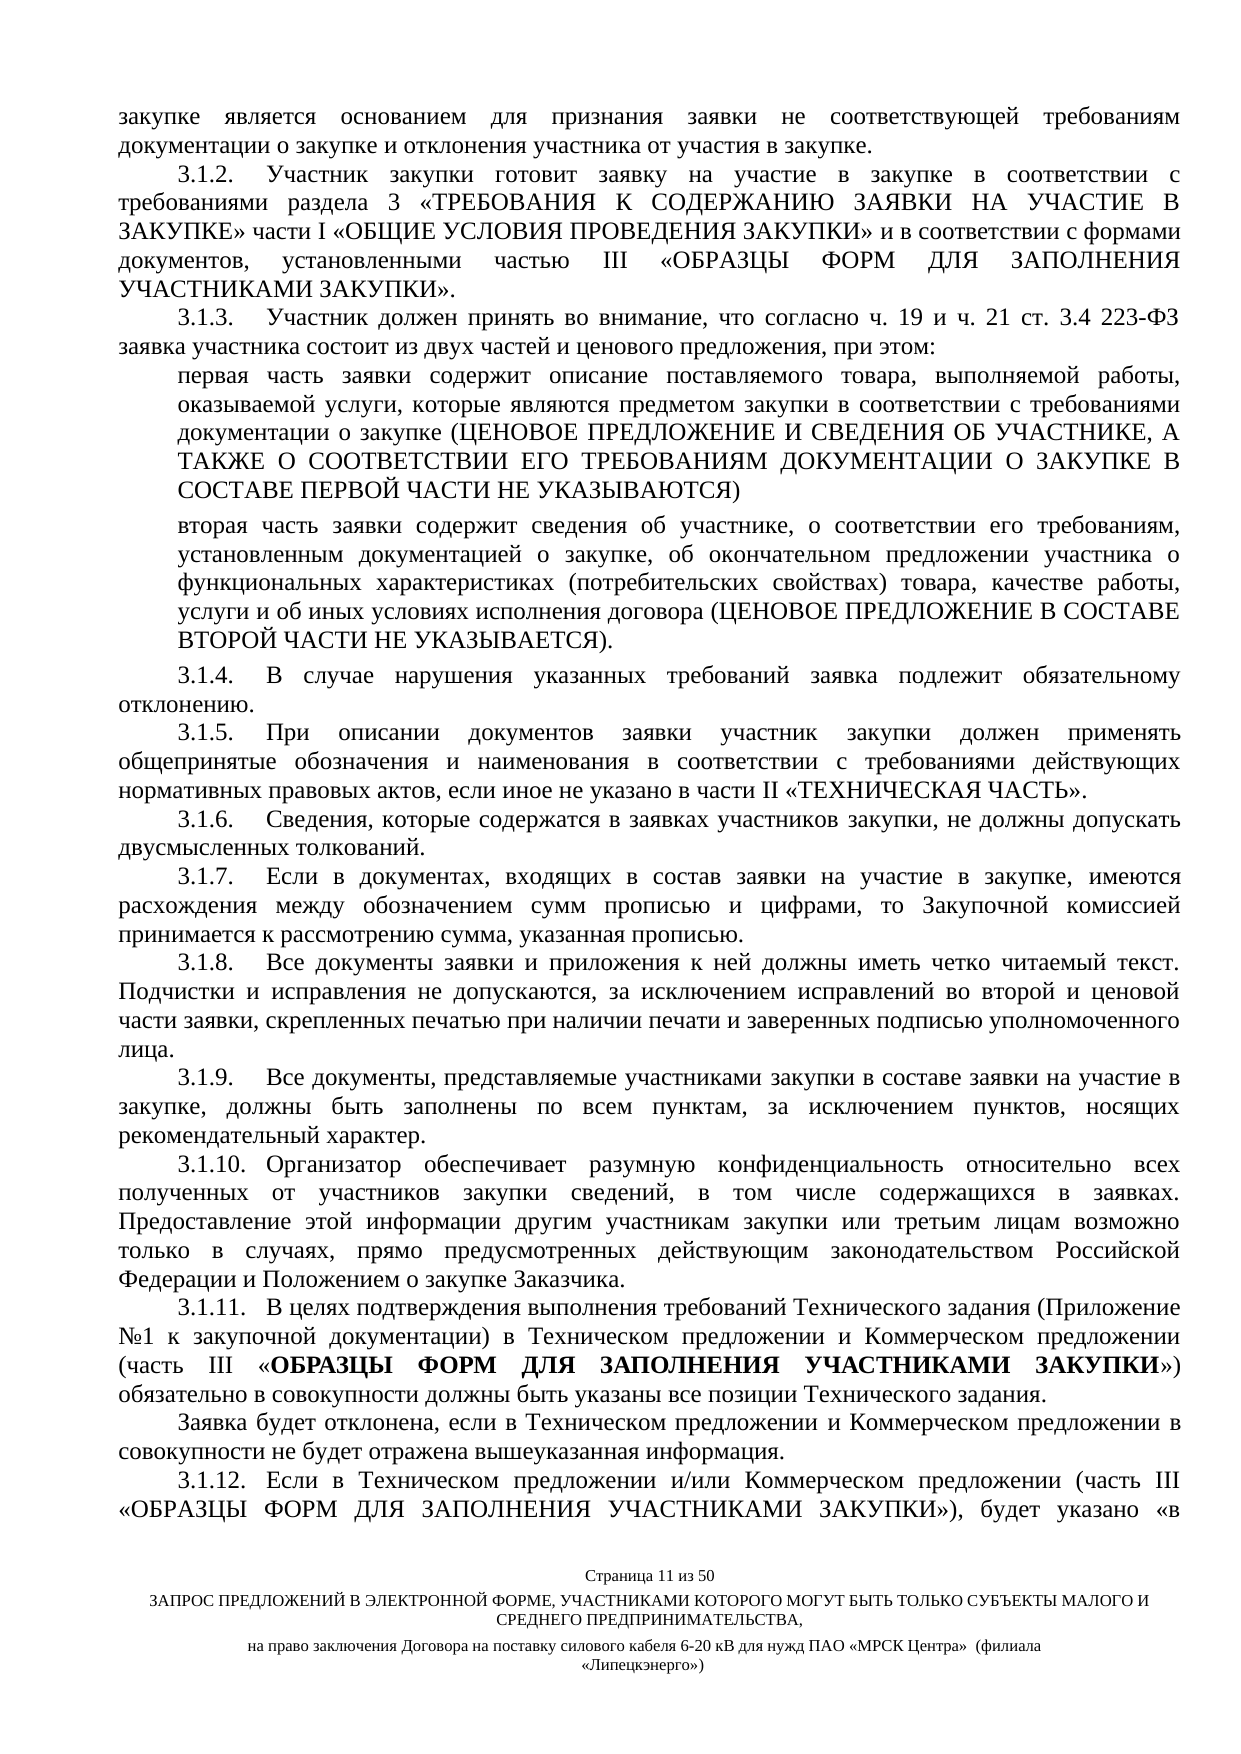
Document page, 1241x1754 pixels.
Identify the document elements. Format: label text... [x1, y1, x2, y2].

text вторая часть заявки содержит сведения об участнике, о соответствии его требованиям, установленным документацией о закупке, об окончательном предложении участника о функциональных характеристиках (потребительских свойствах) товара, качестве работы, услуги и об иных условиях исполнения договора (ЦЕНОВОЕ ПРЕДЛОЖЕНИЕ В СОСТАВЕ ВТОРОЙ ЧАСТИ НЕ УКАЗЫВАЕТСЯ). [177, 510, 1181, 654]
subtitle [118, 101, 1181, 159]
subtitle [118, 1465, 1181, 1522]
subtitle Заявка будет отклонена, если в Техническом предложении и Коммерческом предложении в совокупности не будет отражена вышеуказанная информация. [118, 1407, 1181, 1465]
subtitle Участник должен принять во внимание, что согласно ч. 19 и ч. 21 ст. 3.4 223-ФЗ заявка участника состоит из двух частей и ценового предложения, при этом: [118, 302, 1181, 360]
subtitle Все документы, представляемые участниками закупки в составе заявки на участие в закупке, должны быть заполнены по всем пунктам, за исключением пунктов, носящих рекомендательный характер. [118, 1062, 1181, 1149]
subtitle Организатор обеспечивает разумную конфиденциальность относительно всех полученных от участников закупки сведений, в том числе содержащихся в заявках. Предоставление этой информации другим участникам закупки или третьим лицам возможно только в случаях, прямо предусмотренных действующим законодательством Российской Федерации и Положением о закупке Заказчика. [118, 1149, 1181, 1292]
subtitle Сведения, которые содержатся в заявках участников закупки, не должны допускать двусмысленных толкований. [118, 804, 1181, 861]
subtitle В случае нарушения указанных требований заявка подлежит обязательному отклонению. [118, 660, 1181, 717]
subtitle При описании документов заявки участник закупки должен применять общепринятые обозначения и наименования в соответствии с требованиями действующих нормативных правовых актов, если иное не указано в части II «ТЕХНИЧЕСКАЯ ЧАСТЬ». [118, 717, 1181, 804]
subtitle Все документы заявки и приложения к ней должны иметь четко читаемый текст. Подчистки и исправления не допускаются, за исключением исправлений во второй и ценовой части заявки, скрепленных печатью при наличии печати и заверенных подписью уполномоченного лица. [118, 947, 1181, 1062]
text первая часть заявки содержит описание поставляемого товара, выполняемой работы, оказываемой услуги, которые являются предметом закупки в соответствии с требованиями документации о закупке (ЦЕНОВОЕ ПРЕДЛОЖЕНИЕ И СВЕДЕНИЯ ОБ УЧАСТНИКЕ, А ТАКЖЕ О СООТВЕТСТВИИ ЕГО ТРЕБОВАНИЯМ ДОКУМЕНТАЦИИ О ЗАКУПКЕ В СОСТАВЕ ПЕРВОЙ ЧАСТИ НЕ УКАЗЫВАЮТСЯ) [177, 360, 1181, 504]
subtitle Если в документах, входящих в состав заявки на участие в закупке, имеются расхождения между обозначением сумм прописью и цифрами, то Закупочной комиссией принимается к рассмотрению сумма, указанная прописью. [118, 861, 1181, 947]
subtitle В целях подтверждения выполнения требований Технического задания (Приложение №1 к закупочной документации) в Техническом предложении и Коммерческом предложении (часть III «ОБРАЗЦЫ ФОРМ ДЛЯ ЗАПОЛНЕНИЯ УЧАСТНИКАМИ ЗАКУПКИ») обязательно в совокупности должны быть указаны все позиции Технического задания. [118, 1292, 1181, 1407]
subtitle Участник закупки готовит заявку на участие в закупке в соответствии с требованиями раздела 3 «ТРЕБОВАНИЯ К СОДЕРЖАНИЮ ЗАЯВКИ НА УЧАСТИЕ В ЗАКУПКЕ» части I «ОБЩИЕ УСЛОВИЯ ПРОВЕДЕНИЯ ЗАКУПКИ» и в соответствии с формами документов, установленными частью III «ОБРАЗЦЫ ФОРМ ДЛЯ ЗАПОЛНЕНИЯ УЧАСТНИКАМИ ЗАКУПКИ». [118, 159, 1181, 302]
